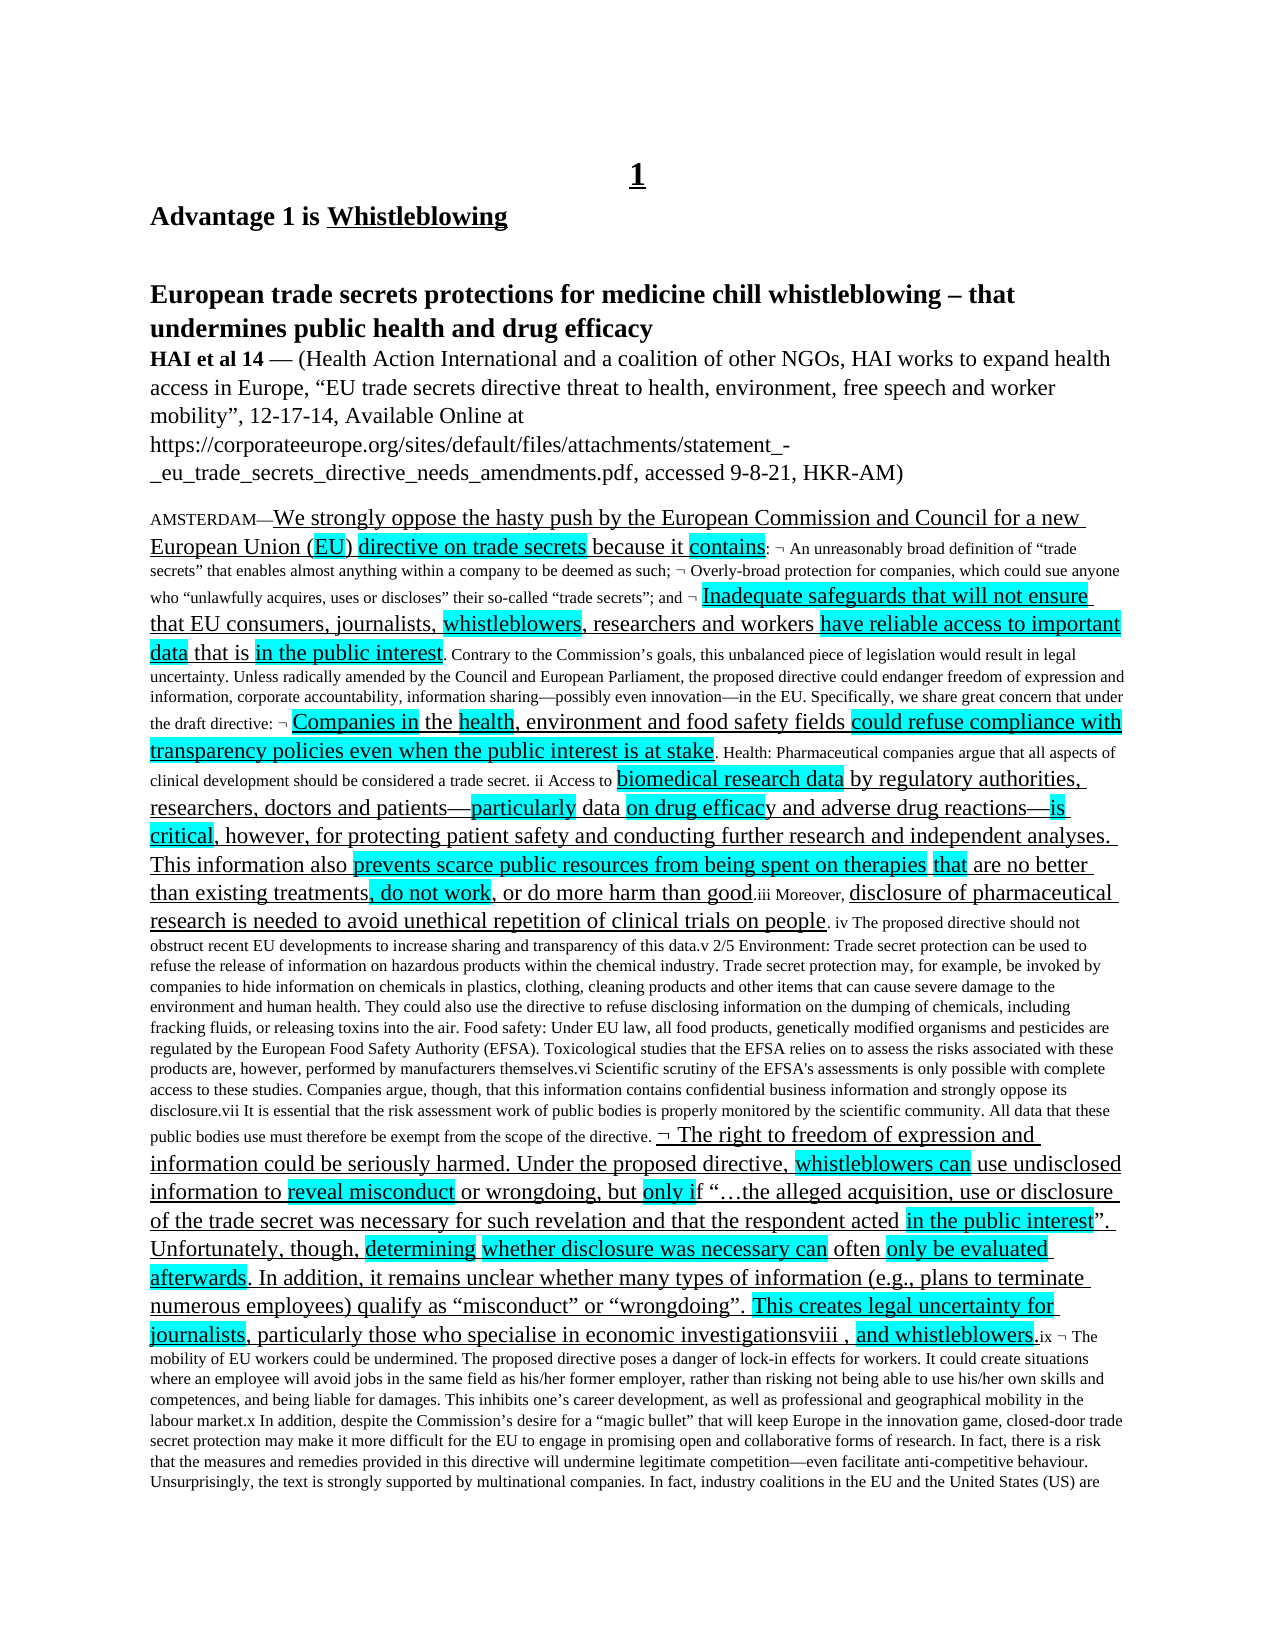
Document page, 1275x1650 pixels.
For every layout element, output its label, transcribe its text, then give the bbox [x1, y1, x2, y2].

subtitle 1 [150, 154, 1125, 192]
subtitle European trade secrets protections for medicine chill whistleblowing – that undermines public health and drug efficacy [150, 278, 1125, 343]
text HAI et al 14 — (Health Action International and a coalition of other NGOs, HAI works to expand health access in Europe, “EU trade secrets directive threat to health, environment, free speech and worker mobility”, 12-17-14, Available Online at https://corporateeurope.org/sites/default/files/attachments/statement_-_eu_trade_secrets_directive_needs_amendments.pdf, accessed 9-8-21, HKR-AM) [150, 345, 1125, 486]
subtitle Advantage 1 is Whistleblowing [150, 200, 1125, 231]
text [150, 504, 1125, 1491]
